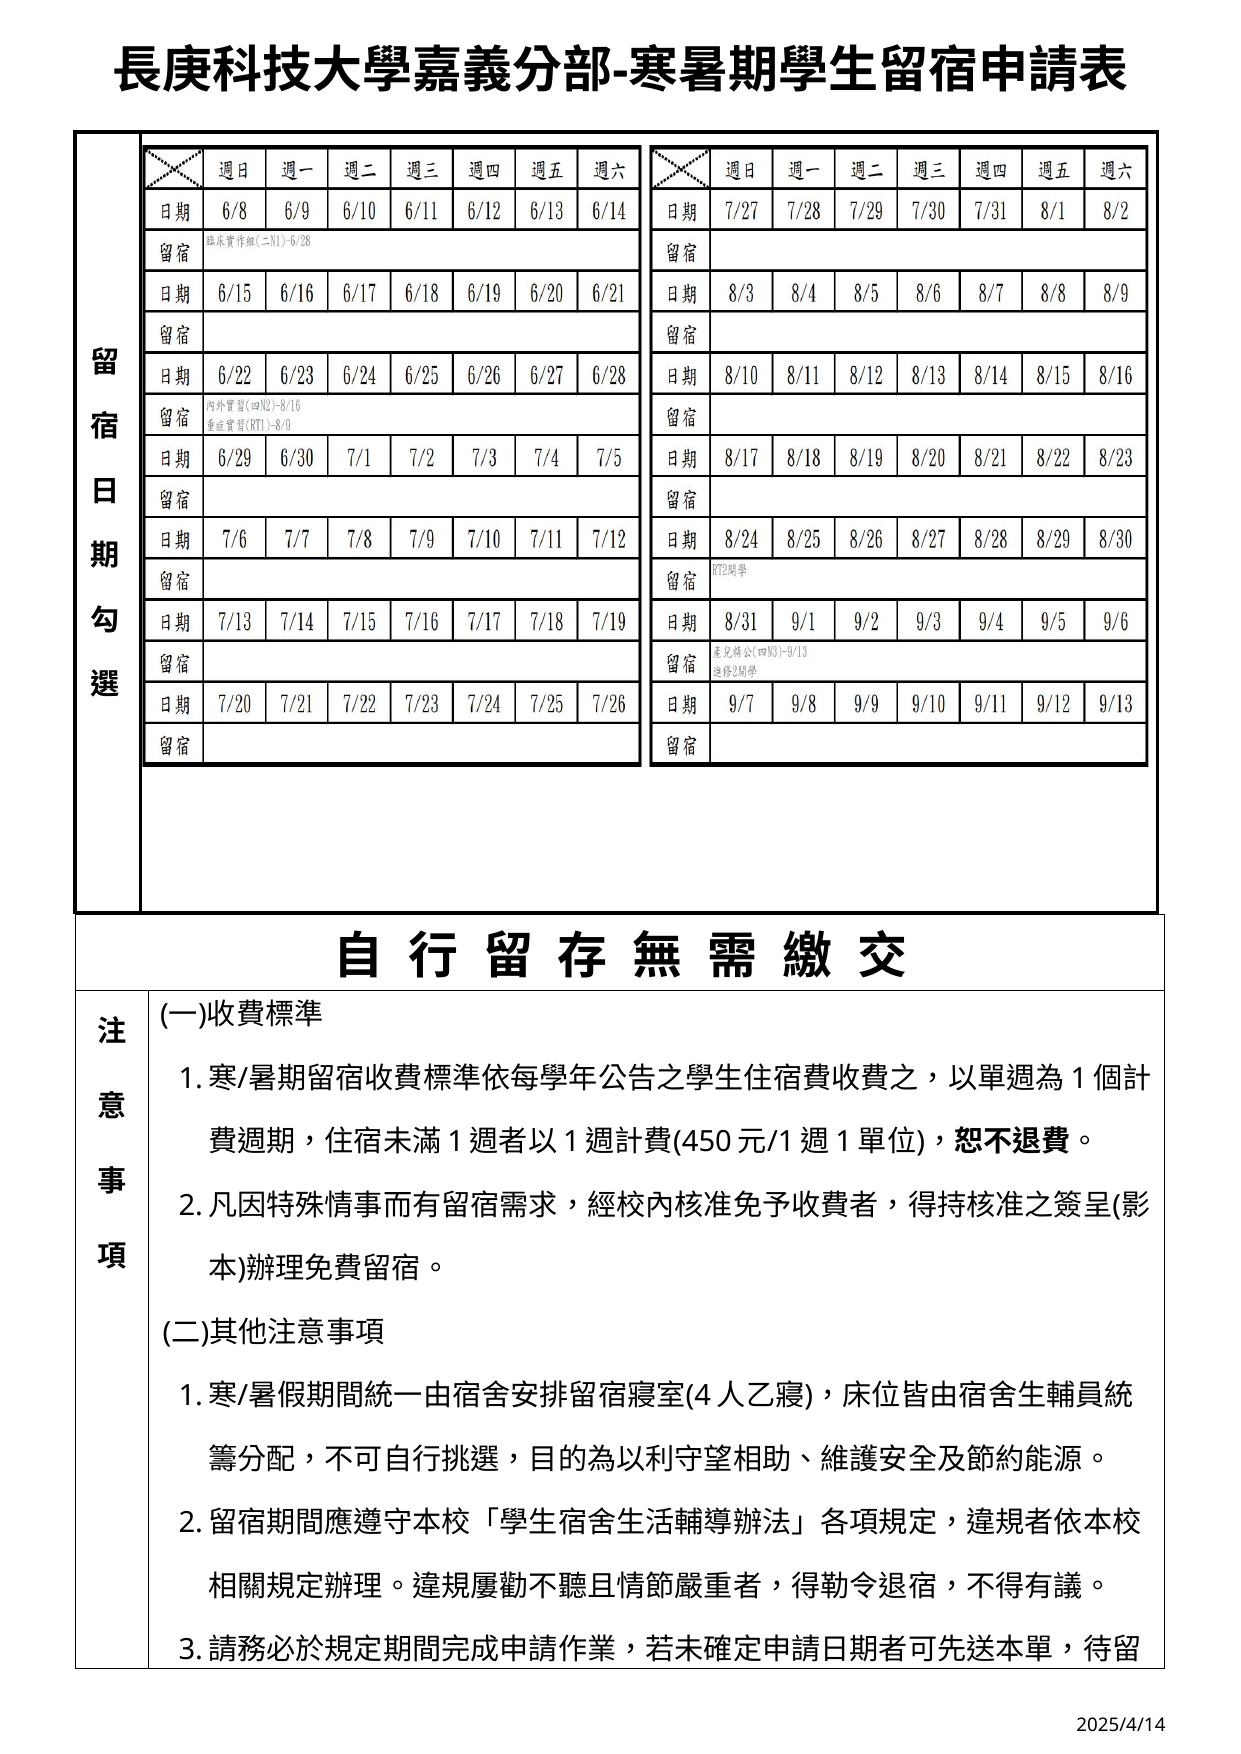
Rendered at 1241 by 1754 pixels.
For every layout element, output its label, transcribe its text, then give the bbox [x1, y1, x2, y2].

table_cell [142, 134, 1156, 911]
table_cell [149, 991, 1164, 1668]
table_header 自行留存無需繳交 [76, 915, 1164, 990]
table_cell 留宿日期勾選 [77, 134, 139, 911]
picture [142, 142, 1149, 768]
table_cell 注意事項 [76, 991, 148, 1668]
